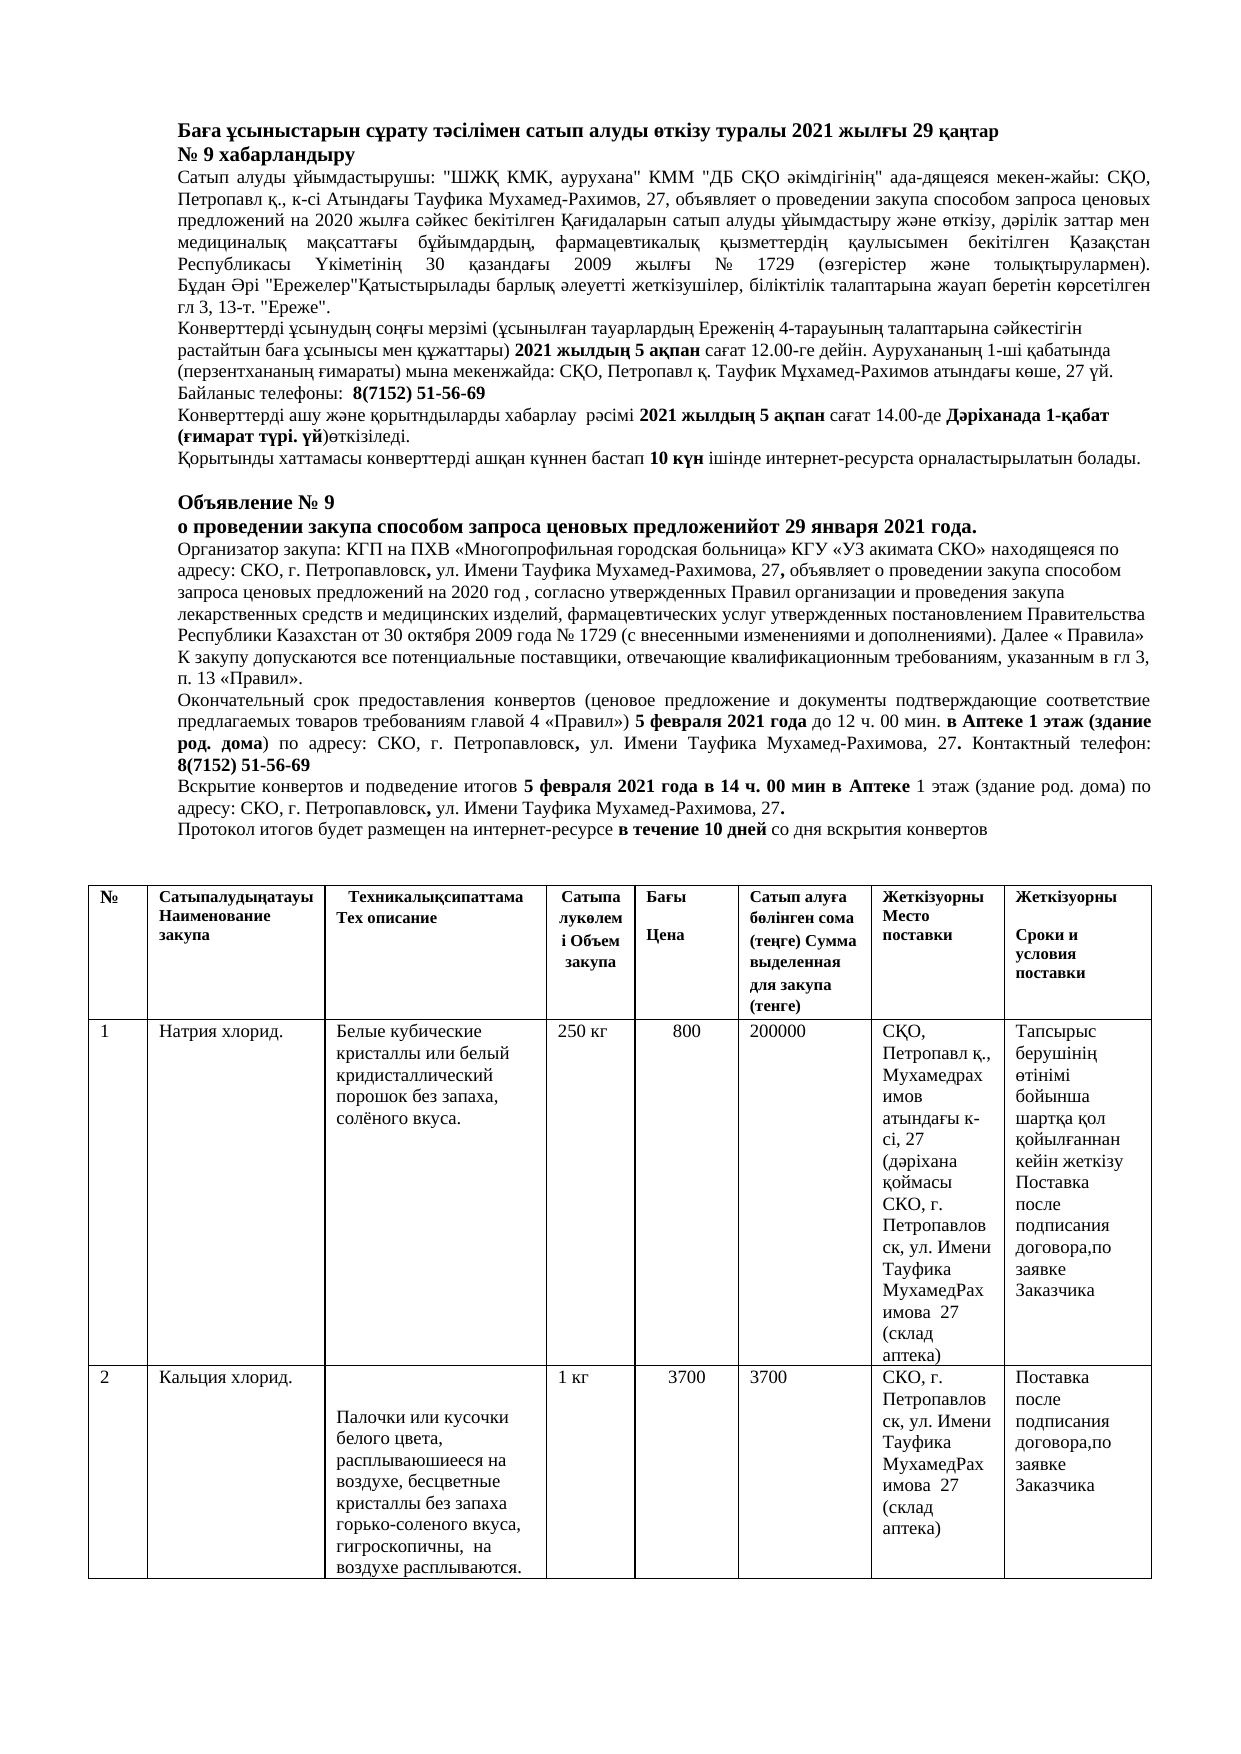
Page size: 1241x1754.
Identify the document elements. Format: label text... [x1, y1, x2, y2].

text Конверттерді ұсынудың соңғы мерзімі (ұсынылған тауарлардың Ереженің 4-тарауының талаптарына сәйкестігін растайтын баға ұсынысы мен құжаттары) 2021 жылдың 5 ақпан сағат 12.00-ге дейін. Аурухананың 1-ші қабатында (перзентхананың ғимараты) мына мекенжайда: СҚО, Петропавл қ. Тауфик Мұхамед-Рахимов атындағы көше, 27 үй. Байланыс телефоны: 8(7152) 51-56-69 [177, 317, 1152, 403]
table_header Сатыпалукөлемі Объем закупа [547, 886, 634, 1019]
table_header Сатыпалудыңатауы Наименование закупа [148, 886, 324, 1019]
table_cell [872, 1366, 1004, 1578]
text Конверттерді ашу және қорытндыларды хабарлау рәсімі 2021 жылдың 5 ақпан сағат 14.00-де Дәріханада 1-қабат (ғимарат түрі. үй)өткізіледі. [177, 403, 1152, 447]
table_header Жеткізуорны Сроки и условия поставки [1005, 886, 1151, 1019]
table_cell 800 [636, 1020, 738, 1365]
text Қорытынды хаттамасы конверттерді ашқан күннен бастап 10 күн ішінде интернет-ресурста орналастырылатын болады. [177, 447, 1152, 468]
table_header Техникалықсипаттама Тех описание [326, 886, 546, 1019]
text Сатып алуды ұйымдастырушы: "ШЖҚ КМК, аурухана" КММ "ДБ СҚО әкімдігінің" ада-дящеяся мекен-жайы: СҚО, Петропавл қ., к-сі Атындағы Тауфика Мухамед-Рахимов, 27, объявляет о проведении закупа способом запроса ценовых предложений на 2020 жылға сәйкес бекітілген Қағидаларын сатып алуды ұйымдастыру және өткізу, дәрілік заттар мен медициналық мақсаттағы бұйымдардың, фармацевтикалық қызметтердің қаулысымен бекітілген Қазақстан Республикасы Үкіметінің 30 қазандағы 2009 жылғы № 1729 (өзгерістер және толықтырулармен). Бұдан Әрі "Ережелер"Қатыстырылады барлық әлеуетті жеткізушілер, біліктілік талаптарына жауап беретін көрсетілген гл 3, 13-т. "Ереже". [177, 166, 1152, 317]
table_cell Натрия хлорид. [148, 1020, 324, 1365]
text Вскрытие конвертов и подведение итогов 5 февраля 2021 года в 14 ч. 00 мин в Аптеке 1 этаж (здание род. дома) по адресу: СКО, г. Петропавловск, ул. Имени Тауфика Мухамед-Рахимова, 27. [177, 775, 1152, 818]
text Окончательный срок предоставления конвертов (ценовое предложение и документы подтверждающие соответствие предлагаемых товаров требованиям главой 4 «Правил») 5 февраля 2021 года до 12 ч. 00 мин. в Аптеке 1 этаж (здание род. дома) по адресу: СКО, г. Петропавловск, ул. Имени Тауфика Мухамед-Рахимова, 27. Контактный телефон: 8(7152) 51-56-69 [177, 689, 1152, 775]
table_cell 2 [89, 1366, 147, 1578]
table_cell Тапсырыс берушінің өтінімі бойынша шартқа қол қойылғаннан кейін жеткізу Поставка после подписания договора,по заявке Заказчика [1005, 1020, 1151, 1365]
table_cell Белые кубические кристаллы или белый кридисталлический порошок без запаха, солёного вкуса. [326, 1020, 546, 1365]
table_cell Палочки или кусочки белого цвета, расплываюшиееся на воздухе, бесцветные кристаллы без запаха горько-соленого вкуса, гигроскопичны, на воздухе расплываются. [326, 1366, 546, 1578]
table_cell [1005, 1366, 1151, 1578]
table_cell СҚО, Петропавл қ., Мухамедрахимов атындағы к-сі, 27 (дәріхана қоймасы СКО, г. Петропавловск, ул. Имени Тауфика МухамедРахимова 27 (склад аптека) [872, 1020, 1004, 1365]
table_cell 3700 [636, 1366, 738, 1578]
table_cell Кальция хлорид. [148, 1366, 324, 1578]
table_cell 1 [89, 1020, 147, 1365]
table_header Бағы Цена [636, 886, 738, 1019]
table_header № [89, 886, 147, 1019]
table_cell 250 кг [547, 1020, 634, 1365]
text Баға ұсыныстарын сұрату тәсілімен сатып алуды өткізу туралы 2021 жылғы 29 қаңтар № 9 хабарландыру [177, 118, 1152, 166]
table_cell 200000 [739, 1020, 871, 1365]
text К закупу допускаются все потенциальные поставщики, отвечающие квалификационным требованиям, указанным в гл 3, п. 13 «Правил». [177, 646, 1152, 689]
table_header Сатып алуға бөлінген сома (теңге) Сумма выделенная для закупа (тенге) [739, 886, 871, 1019]
text Объявление № 9 о проведении закупа способом запроса ценовых предложенийот 29 января 2021 года. Организатор закупа: КГП на ПХВ «Многопрофильная городская больница» КГУ «УЗ акимата СКО» находящеяся по адресу: СКО, г. Петропавловск, ул. Имени Тауфика Мухамед-Рахимова, 27, объявляет о проведении закупа способом запроса ценовых предложений на 2020 год , согласно утвержденных Правил организации и проведения закупа лекарственных средств и медицинских изделий, фармацевтических услуг утвержденных постановлением Правительства Республики Казахстан от 30 октября 2009 года № 1729 (с внесенными изменениями и дополнениями). Далее « Правила» [177, 490, 1152, 646]
table_cell 1 кг [547, 1366, 634, 1578]
text Протокол итогов будет размещен на интернет-ресурсе в течение 10 дней со дня вскрытия конвертов [177, 818, 1152, 840]
table_header Жеткізуорны Место поставки [872, 886, 1004, 1019]
table_cell 3700 [739, 1366, 871, 1578]
